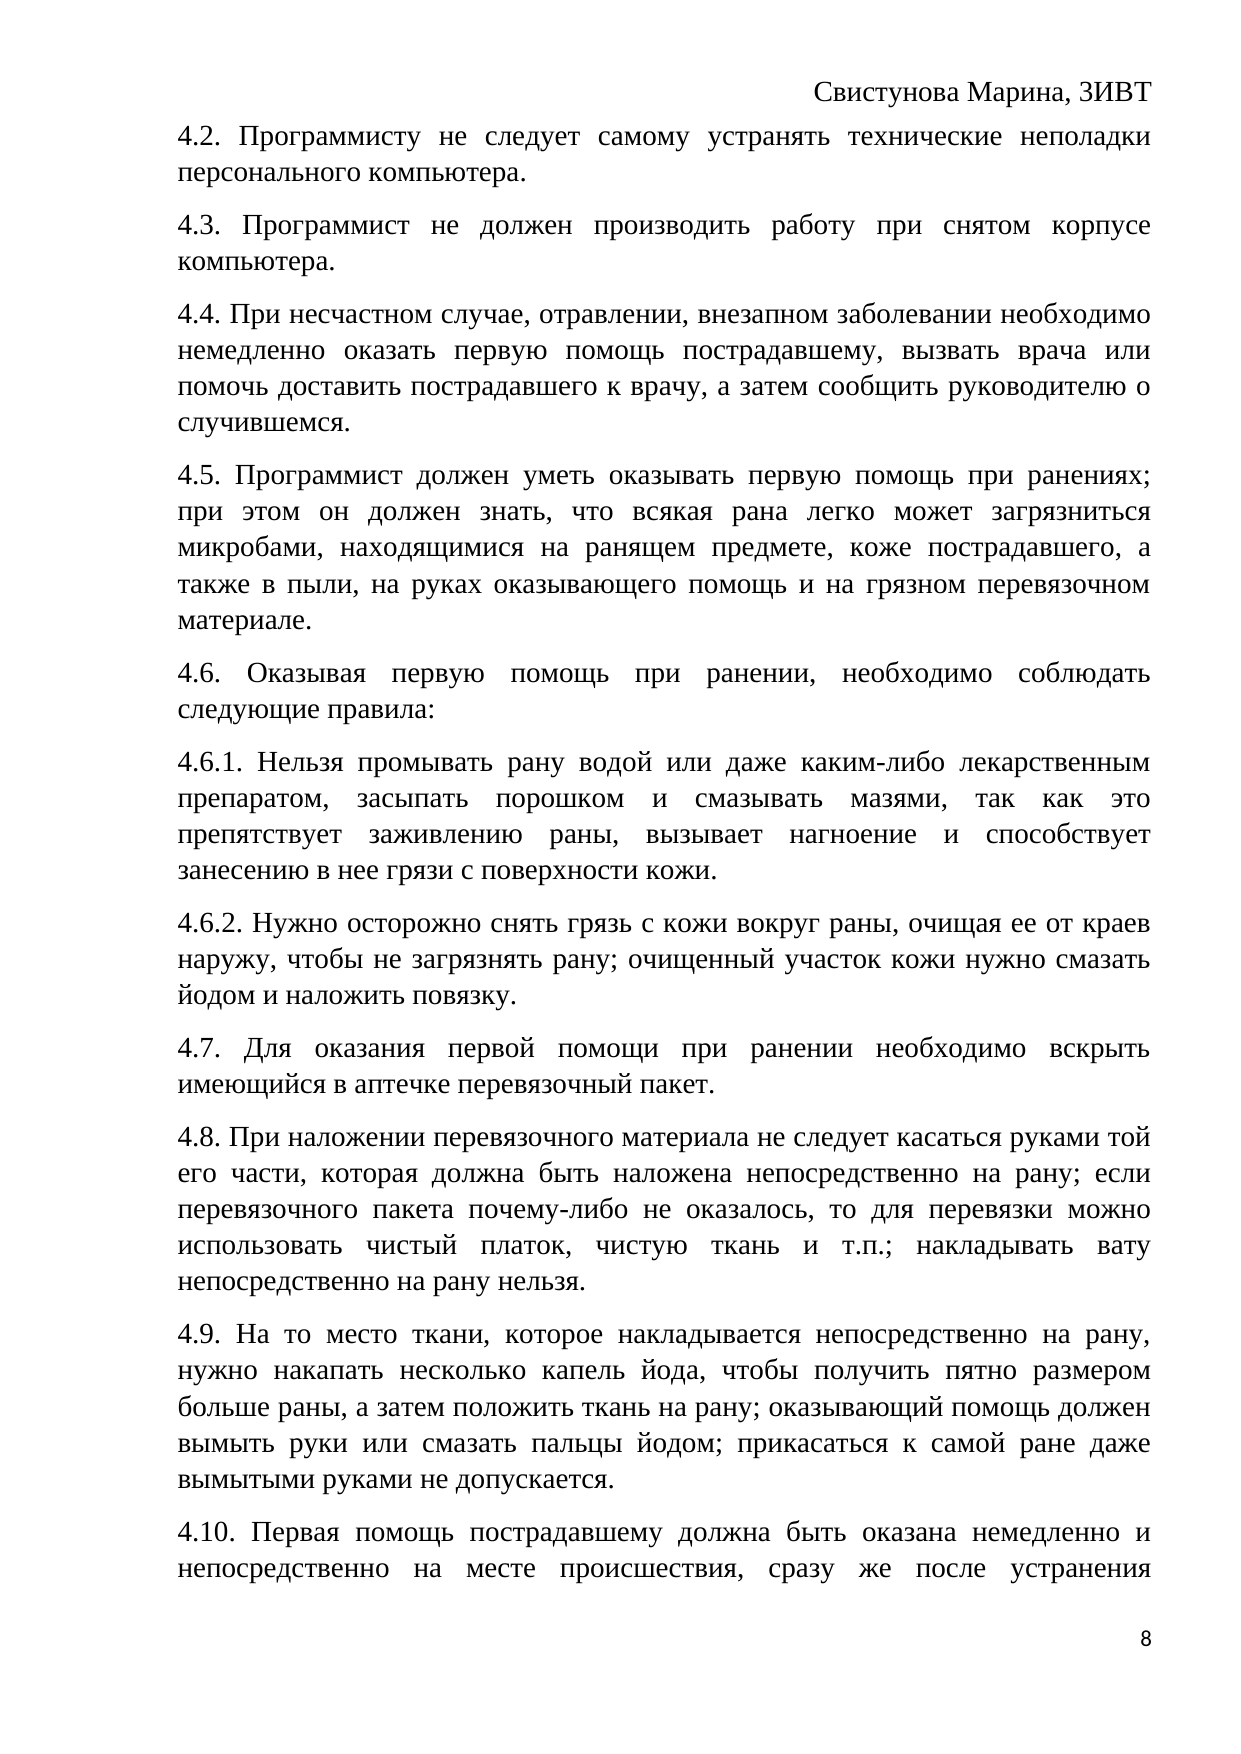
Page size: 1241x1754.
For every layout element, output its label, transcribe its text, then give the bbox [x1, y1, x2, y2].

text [177, 1514, 1152, 1583]
text 4.6.2. Нужно осторожно снять грязь с кожи вокруг раны, очищая ее от краев наружу, чтобы не загрязнять рану; очищенный участок кожи нужно смазать йодом и наложить повязку. [177, 905, 1152, 1011]
text 4.9. На то место ткани, которое накладывается непосредственно на рану, нужно накапать несколько капель йода, чтобы получить пятно размером больше раны, а затем положить ткань на рану; оказывающий помощь должен вымыть руки или смазать пальцы йодом; прикасаться к самой ране даже вымытыми руками не допускается. [177, 1316, 1152, 1494]
text 4.5. Программист должен уметь оказывать первую помощь при ранениях; при этом он должен знать, что всякая рана легко может загрязниться микробами, находящимися на ранящем предмете, коже пострадавшего, а также в пыли, на руках оказывающего помощь и на грязном перевязочном материале. [177, 457, 1152, 635]
text 4.6.1. Нельзя промывать рану водой или даже каким-либо лекарственным препаратом, засыпать порошком и смазывать мазями, так как это препятствует заживлению раны, вызывает нагноение и способствует занесению в нее грязи с поверхности кожи. [177, 744, 1152, 886]
text 4.3. Программист не должен производить работу при снятом корпусе компьютера. [177, 207, 1152, 277]
text 4.6. Оказывая первую помощь при ранении, необходимо соблюдать следующие правила: [177, 655, 1152, 724]
text 4.7. Для оказания первой помощи при ранении необходимо вскрыть имеющийся в аптечке перевязочный пакет. [177, 1030, 1152, 1100]
text 4.8. При наложении перевязочного материала не следует касаться руками той его части, которая должна быть наложена непосредственно на рану; если перевязочного пакета почему-либо не оказалось, то для перевязки можно использовать чистый платок, чистую ткань и т.п.; накладывать вату непосредственно на рану нельзя. [177, 1119, 1152, 1297]
text 4.4. При несчастном случае, отравлении, внезапном заболевании необходимо немедленно оказать первую помощь пострадавшему, вызвать врача или помочь доставить пострадавшего к врачу, а затем сообщить руководителю о случившемся. [177, 296, 1152, 438]
text 4.2. Программисту не следует самому устранять технические неполадки персонального компьютера. [177, 118, 1152, 188]
